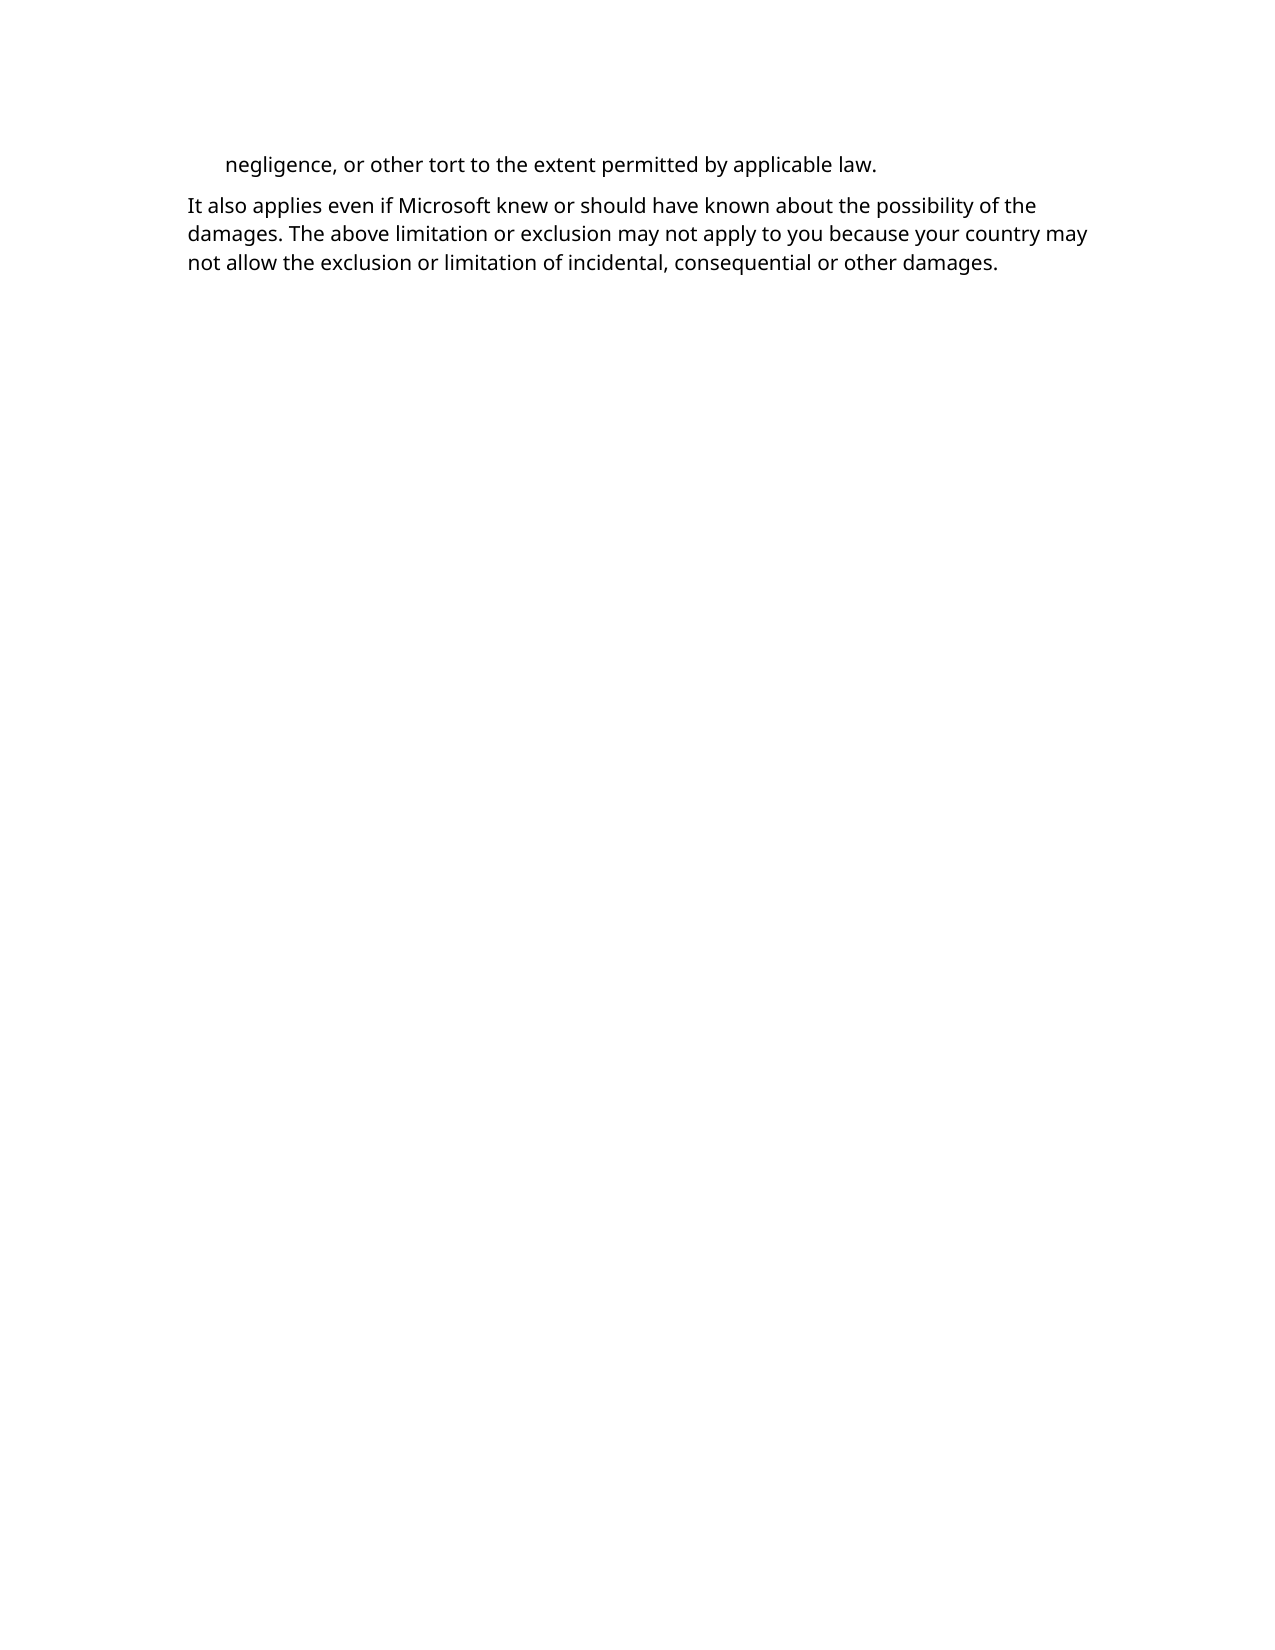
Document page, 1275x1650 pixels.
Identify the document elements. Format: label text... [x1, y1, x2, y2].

text It also applies even if Microsoft knew or should have known about the possibility of the damages. The above limitation or exclusion may not apply to you because your country may not allow the exclusion or limitation of incidental, consequential or other damages. [187, 191, 1125, 276]
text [187, 150, 1125, 178]
